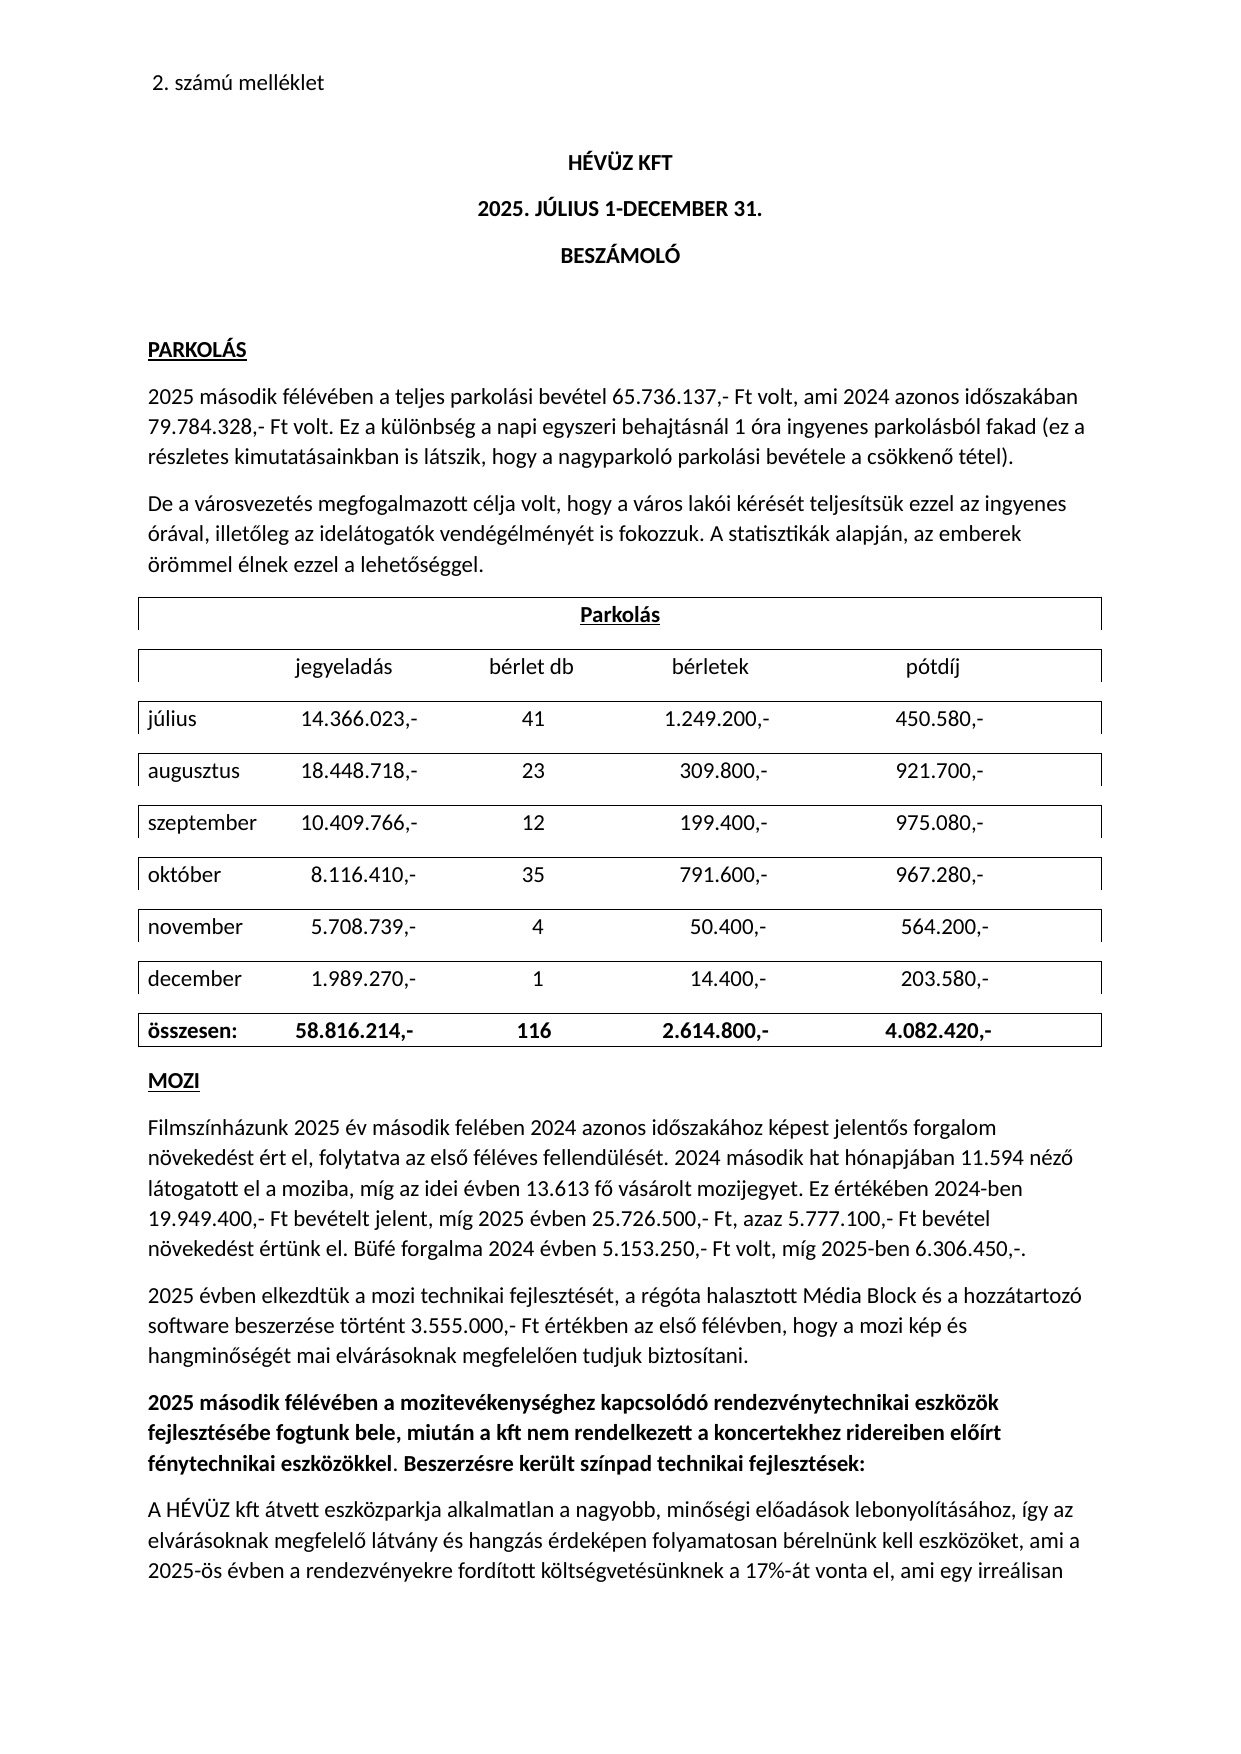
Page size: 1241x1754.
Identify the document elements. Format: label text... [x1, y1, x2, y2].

text szeptember 10.409.766,- 12 199.400,- 975.080,- [139, 806, 1101, 838]
text október 8.116.410,- 35 791.600,- 967.280,- [139, 858, 1101, 890]
text Filmszínházunk 2025 év második felében 2024 azonos időszakához képest jelentős forgalom növekedést ért el, folytatva az első féléves fellendülését. 2024 második hat hónapjában 11.594 néző látogatott el a moziba, míg az idei évben 13.613 fő vásárolt mozijegyet. Ez értékében 2024-ben 19.949.400,- Ft bevételt jelent, míg 2025 évben 25.726.500,- Ft, azaz 5.777.100,- Ft bevétel növekedést értünk el. Büfé forgalma 2024 évben 5.153.250,- Ft volt, míg 2025-ben 6.306.450,-. [148, 1113, 1093, 1262]
text november 5.708.739,- 4 50.400,- 564.200,- [139, 910, 1101, 942]
text jegyeladás bérlet db bérletek pótdíj [139, 650, 1101, 682]
text 2025 évben elkezdtük a mozi technikai fejlesztését, a régóta halasztott Média Block és a hozzátartozó software beszerzése történt 3.555.000,- Ft értékben az első félévben, hogy a mozi kép és hangminőségét mai elvárásoknak megfelelően tudjuk biztosítani. [148, 1281, 1093, 1369]
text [148, 1496, 1093, 1584]
text 2025 második félévében a mozitevékenységhez kapcsolódó rendezvénytechnikai eszközök fejlesztésébe fogtunk bele, miután a kft nem rendelkezett a koncertekhez ridereiben előírt fénytechnikai eszközökkel. Beszerzésre került színpad technikai fejlesztések: [148, 1388, 1093, 1477]
text De a városvezetés megfogalmazott célja volt, hogy a város lakói kérését teljesítsük ezzel az ingyenes órával, illetőleg az idelátogatók vendégélményét is fokozzuk. A statisztikák alapján, az emberek örömmel élnek ezzel a lehetőséggel. [148, 489, 1093, 578]
text PARKOLÁS [148, 335, 1093, 363]
text HÉVÜZ KFT [148, 148, 1093, 176]
text 2025. JÚLIUS 1-DECEMBER 31. [148, 194, 1093, 222]
text Parkolás [139, 598, 1101, 630]
text december 1.989.270,- 1 14.400,- 203.580,- [139, 962, 1101, 994]
text MOZI [148, 1066, 1093, 1094]
text augusztus 18.448.718,- 23 309.800,- 921.700,- [139, 754, 1101, 786]
text BESZÁMOLÓ [148, 241, 1093, 269]
text 2025 második félévében a teljes parkolási bevétel 65.736.137,- Ft volt, ami 2024 azonos időszakában 79.784.328,- Ft volt. Ez a különbség a napi egyszeri behajtásnál 1 óra ingyenes parkolásból fakad (ez a részletes kimutatásainkban is látszik, hogy a nagyparkoló parkolási bevétele a csökkenő tétel). [148, 382, 1093, 470]
text július 14.366.023,- 41 1.249.200,- 450.580,- [139, 702, 1101, 734]
text összesen: 58.816.214,- 116 2.614.800,- 4.082.420,- [139, 1014, 1101, 1046]
